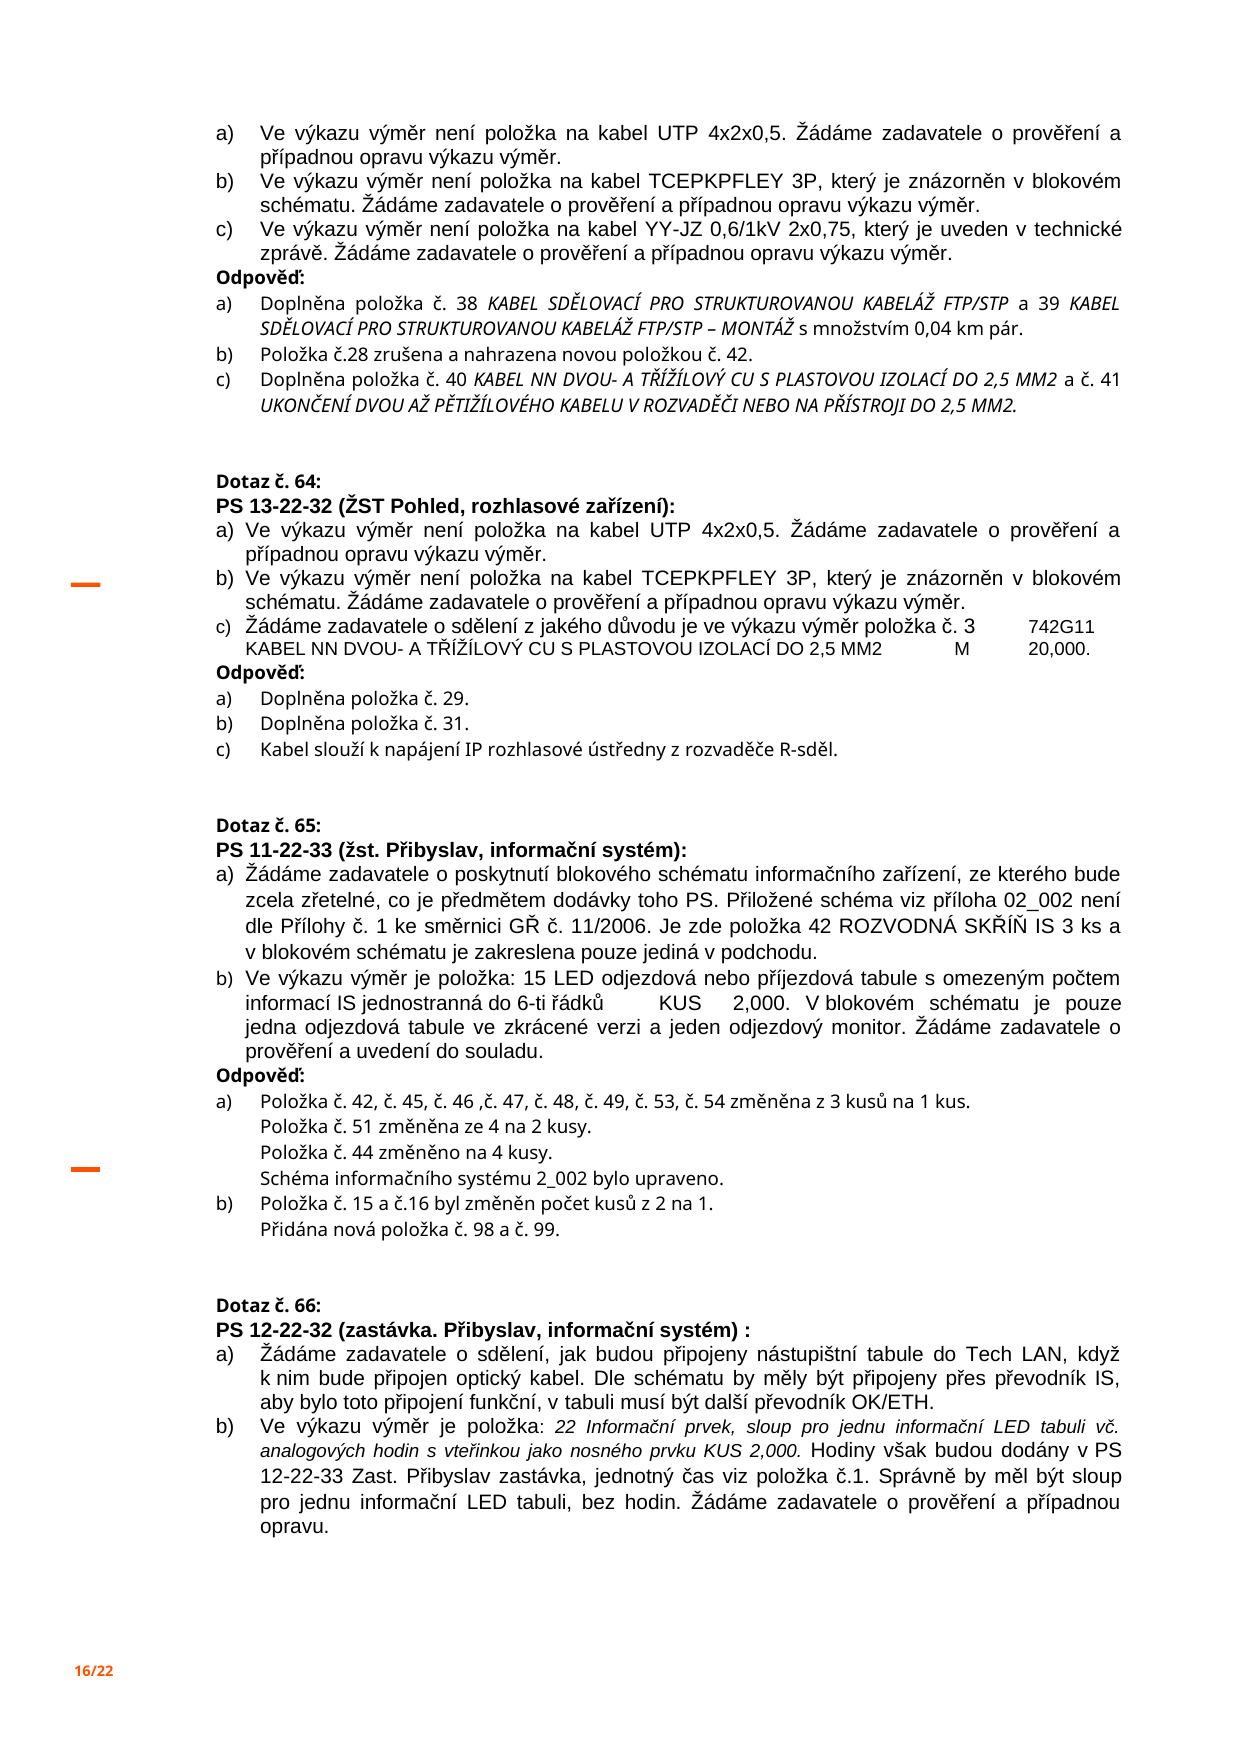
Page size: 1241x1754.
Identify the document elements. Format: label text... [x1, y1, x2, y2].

list Položka č. 42, č. 45, č. 46 ,č. 47, č. 48, č. 49, č. 53, č. 54 změněna z 3 kusů na 1 kus. [216, 1088, 1122, 1114]
text Odpověď: [216, 659, 1122, 685]
text PS 11-22-33 (žst. Přibyslav, informační systém): [216, 838, 1122, 862]
text Odpověď: [216, 1063, 1122, 1088]
list Ve výkazu výměr není položka na kabel UTP 4x2x0,5. Žádáme zadavatele o prověření a případnou opravu výkazu výměr. [216, 121, 1122, 168]
list Ve výkazu výměr je položka: 22 Informační prvek, sloup pro jednu informační LED tabuli vč. analogových hodin s vteřinkou jako nosného prvku KUS 2,000. Hodiny však budou dodány v PS 12-22-33 Zast. Přibyslav zastávka, jednotný čas viz položka č.1. Správně by měl být sloup pro jednu informační LED tabuli, bez hodin. Žádáme zadavatele o prověření a případnou opravu. [216, 1414, 1122, 1538]
text Dotaz č. 64: [216, 468, 1122, 494]
text PS 13-22-32 (ŽST Pohled, rozhlasové zařízení): [216, 494, 1122, 518]
list Žádáme zadavatele o sdělení z jakého důvodu je ve výkazu výměr položka č. 3 742G11 KABEL NN DVOU- A TŘÍŽÍLOVÝ CU S PLASTOVOU IZOLACÍ DO 2,5 MM2 M 20,000. [216, 614, 1122, 659]
list Položka č.28 zrušena a nahrazena novou položkou č. 42. [216, 341, 1122, 366]
list Přidána nová položka č. 98 a č. 99. [260, 1216, 1122, 1241]
list Ve výkazu výměr je položka: 15 LED odjezdová nebo příjezdová tabule s omezeným počtem informací IS jednostranná do 6-ti řádků KUS 2,000. V blokovém schématu je pouze jedna odjezdová tabule ve zkrácené verzi a jeden odjezdový monitor. Žádáme zadavatele o prověření a uvedení do souladu. [216, 965, 1122, 1063]
text Odpověď: [216, 264, 1122, 290]
list Kabel slouží k napájení IP rozhlasové ústředny z rozvaděče R-sděl. [216, 736, 1122, 761]
list Ve výkazu výměr není položka na kabel UTP 4x2x0,5. Žádáme zadavatele o prověření a případnou opravu výkazu výměr. [216, 518, 1122, 566]
list Doplněna položka č. 31. [216, 710, 1122, 736]
list Žádáme zadavatele o poskytnutí blokového schématu informačního zařízení, ze kterého bude zcela zřetelné, co je předmětem dodávky toho PS. Přiložené schéma viz příloha 02_002 není dle Přílohy č. 1 ke směrnici GŘ č. 11/2006. Je zde položka 42 ROZVODNÁ SKŘÍŇ IS 3 ks a v blokovém schématu je zakreslena pouze jediná v podchodu. [216, 862, 1122, 963]
list Položka č. 44 změněno na 4 kusy. [260, 1139, 1122, 1165]
list Položka č. 51 změněna ze 4 na 2 kusy. [260, 1114, 1122, 1139]
list Doplněna položka č. 29. [216, 685, 1122, 710]
text Dotaz č. 65: [216, 812, 1122, 838]
list Schéma informačního systému 2_002 bylo upraveno. [260, 1165, 1122, 1190]
text Dotaz č. 66: [216, 1292, 1122, 1318]
list Žádáme zadavatele o sdělení, jak budou připojeny nástupištní tabule do Tech LAN, když k nim bude připojen optický kabel. Dle schématu by měly být připojeny přes převodník IS, aby bylo toto připojení funkční, v tabuli musí být další převodník OK/ETH. [216, 1342, 1122, 1414]
text PS 12-22-32 (zastávka. Přibyslav, informační systém) : [216, 1318, 1122, 1342]
list Položka č. 15 a č.16 byl změněn počet kusů z 2 na 1. [216, 1190, 1122, 1216]
